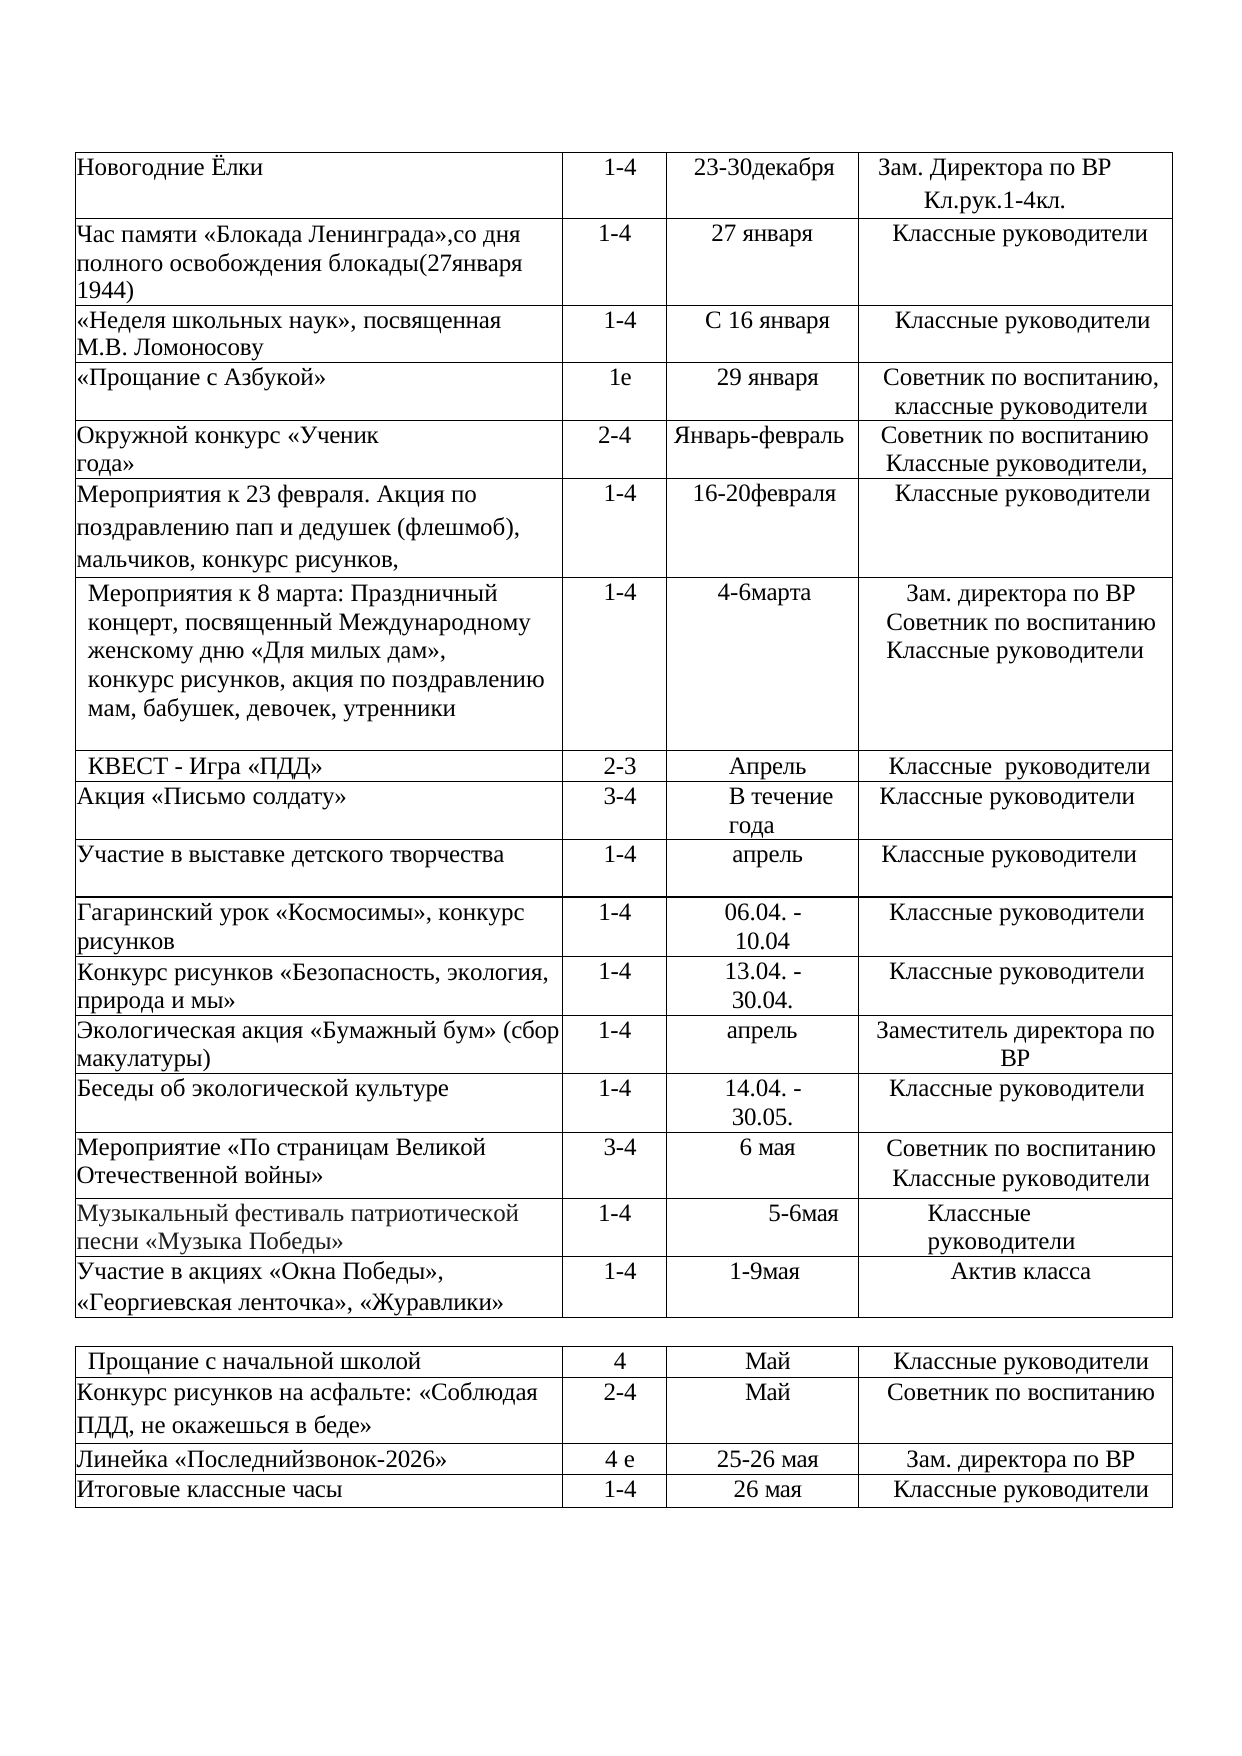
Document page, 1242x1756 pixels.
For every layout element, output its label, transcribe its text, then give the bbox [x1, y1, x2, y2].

table_cell Зам. директора по ВР Советник по воспитанию Классные руководители [859, 578, 1172, 750]
table_cell Участие в выставке детского творчества [76, 840, 562, 896]
table_cell Час памяти «Блокада Ленинграда»,со дня полного освобождения блокады(27января 1944) [76, 219, 562, 304]
table_cell Итоговые классные часы [76, 1475, 562, 1507]
table_cell 5-6мая [667, 1199, 858, 1256]
table_cell Классные руководители [859, 219, 1172, 304]
table_cell 3-4 [563, 782, 666, 839]
table_cell Конкурс рисунков на асфальте: «Соблюдая ПДД, не окажешься в беде» [76, 1378, 562, 1443]
table_cell 3-4 [563, 1133, 666, 1198]
table_cell Классные руководители [859, 1074, 1172, 1132]
table_cell Классные руководители [859, 898, 1172, 956]
table_cell Классные руководители [859, 1475, 1172, 1507]
table_cell 1-4 [563, 578, 666, 750]
table_cell Конкурс рисунков «Безопасность, экология, природа и мы» [76, 957, 562, 1015]
table_cell 13.04. - 30.04. [667, 957, 858, 1015]
table_cell 1-4 [563, 898, 666, 956]
table_header Прощание с начальной школой [76, 1347, 562, 1377]
table_cell 2-4 [563, 1378, 666, 1443]
table_cell 1-4 [563, 153, 666, 218]
table_cell 4 е [563, 1444, 666, 1474]
table_cell Зам. директора по ВР [859, 1444, 1172, 1474]
table_cell Советник по воспитанию, классные руководители [859, 363, 1172, 420]
table_cell апрель [667, 1016, 858, 1072]
table_cell 29 января [667, 363, 858, 420]
table_cell 1-9мая [667, 1257, 858, 1317]
table_cell 1-4 [563, 1074, 666, 1132]
table_cell Советник по воспитанию [859, 1378, 1172, 1443]
table_cell 27 января [667, 219, 858, 304]
table_cell Классные руководители [859, 957, 1172, 1015]
table_cell Апрель [667, 751, 858, 781]
table_cell «Прощание с Азбукой» [76, 363, 562, 420]
table_cell 06.04. - 10.04 [667, 898, 858, 956]
table_cell 1-4 [563, 219, 666, 304]
table_cell 2-3 [563, 751, 666, 781]
table_cell Актив класса [859, 1257, 1172, 1317]
table_cell Классные руководители [859, 306, 1172, 362]
table_header Май [667, 1347, 858, 1377]
table_cell Мероприятия к 23 февраля. Акция по поздравлению пап и дедушек (флешмоб), мальчиков, конкурс рисунков, [76, 479, 562, 577]
table_cell 1-4 [563, 957, 666, 1015]
table_cell 6 мая [667, 1133, 858, 1198]
table_cell В течение года [667, 782, 858, 839]
table_cell Классные руководители [859, 840, 1172, 896]
table_cell 1-4 [563, 840, 666, 896]
table_header Классные руководители [859, 1347, 1172, 1377]
table_cell Акция «Письмо солдату» [76, 782, 562, 839]
table_cell Музыкальный фестиваль патриотической песни «Музыка Победы» [76, 1199, 562, 1256]
table_cell Классные руководители [859, 782, 1172, 839]
table_cell Беседы об экологической культуре [76, 1074, 562, 1132]
table_cell Советник по воспитанию Классные руководители, [859, 421, 1172, 478]
table_cell 1-4 [563, 306, 666, 362]
table_cell 1-4 [563, 479, 666, 577]
table_cell 2-4 [563, 421, 666, 478]
table_cell Линейка «Последнийзвонок-2026» [76, 1444, 562, 1474]
table_cell Зам. Директора по ВР Кл.рук.1-4кл. [859, 153, 1172, 218]
table_cell 26 мая [667, 1475, 858, 1507]
table_cell Участие в акциях «Окна Победы», «Георгиевская ленточка», «Журавлики» [76, 1257, 562, 1317]
table_header 4 [563, 1347, 666, 1377]
table_cell Мероприятия к 8 марта: Праздничный концерт, посвященный Международному женскому дню «Для милых дам», конкурс рисунков, акция по поздравлению мам, бабушек, девочек, утренники [76, 578, 562, 750]
table_cell 1-4 [563, 1016, 666, 1072]
table_cell Окружной конкурс «Ученик года» [76, 421, 562, 478]
table_cell Экологическая акция «Бумажный бум» (сбор макулатуры) [76, 1016, 562, 1072]
table_cell С 16 января [667, 306, 858, 362]
table_cell Классные руководители [859, 1199, 1172, 1256]
table_cell Советник по воспитанию Классные руководители [859, 1133, 1172, 1198]
table_cell Май [667, 1378, 858, 1443]
table_cell 1-4 [563, 1199, 666, 1256]
table_cell 4-6марта [667, 578, 858, 750]
table_cell Заместитель директора по ВР [859, 1016, 1172, 1072]
table_cell 1е [563, 363, 666, 420]
table_cell КВЕСТ - Игра «ПДД» [76, 751, 562, 781]
table_cell 1-4 [563, 1475, 666, 1507]
table_cell Мероприятие «По страницам Великой Отечественной войны» [76, 1133, 562, 1198]
table_cell «Неделя школьных наук», посвященная М.В. Ломоносову [76, 306, 562, 362]
table_cell Классные руководители [859, 479, 1172, 577]
table_cell Классные руководители [859, 751, 1172, 781]
table_cell Январь-февраль [667, 421, 858, 478]
table_cell 25-26 мая [667, 1444, 858, 1474]
table_cell Гагаринский урок «Космосимы», конкурс рисунков [76, 898, 562, 956]
table_cell 14.04. - 30.05. [667, 1074, 858, 1132]
table_cell 1-4 [563, 1257, 666, 1317]
table_cell апрель [667, 840, 858, 896]
table_cell 23-30декабря [667, 153, 858, 218]
table_cell Новогодние Ёлки [76, 153, 562, 218]
table_cell 16-20февраля [667, 479, 858, 577]
